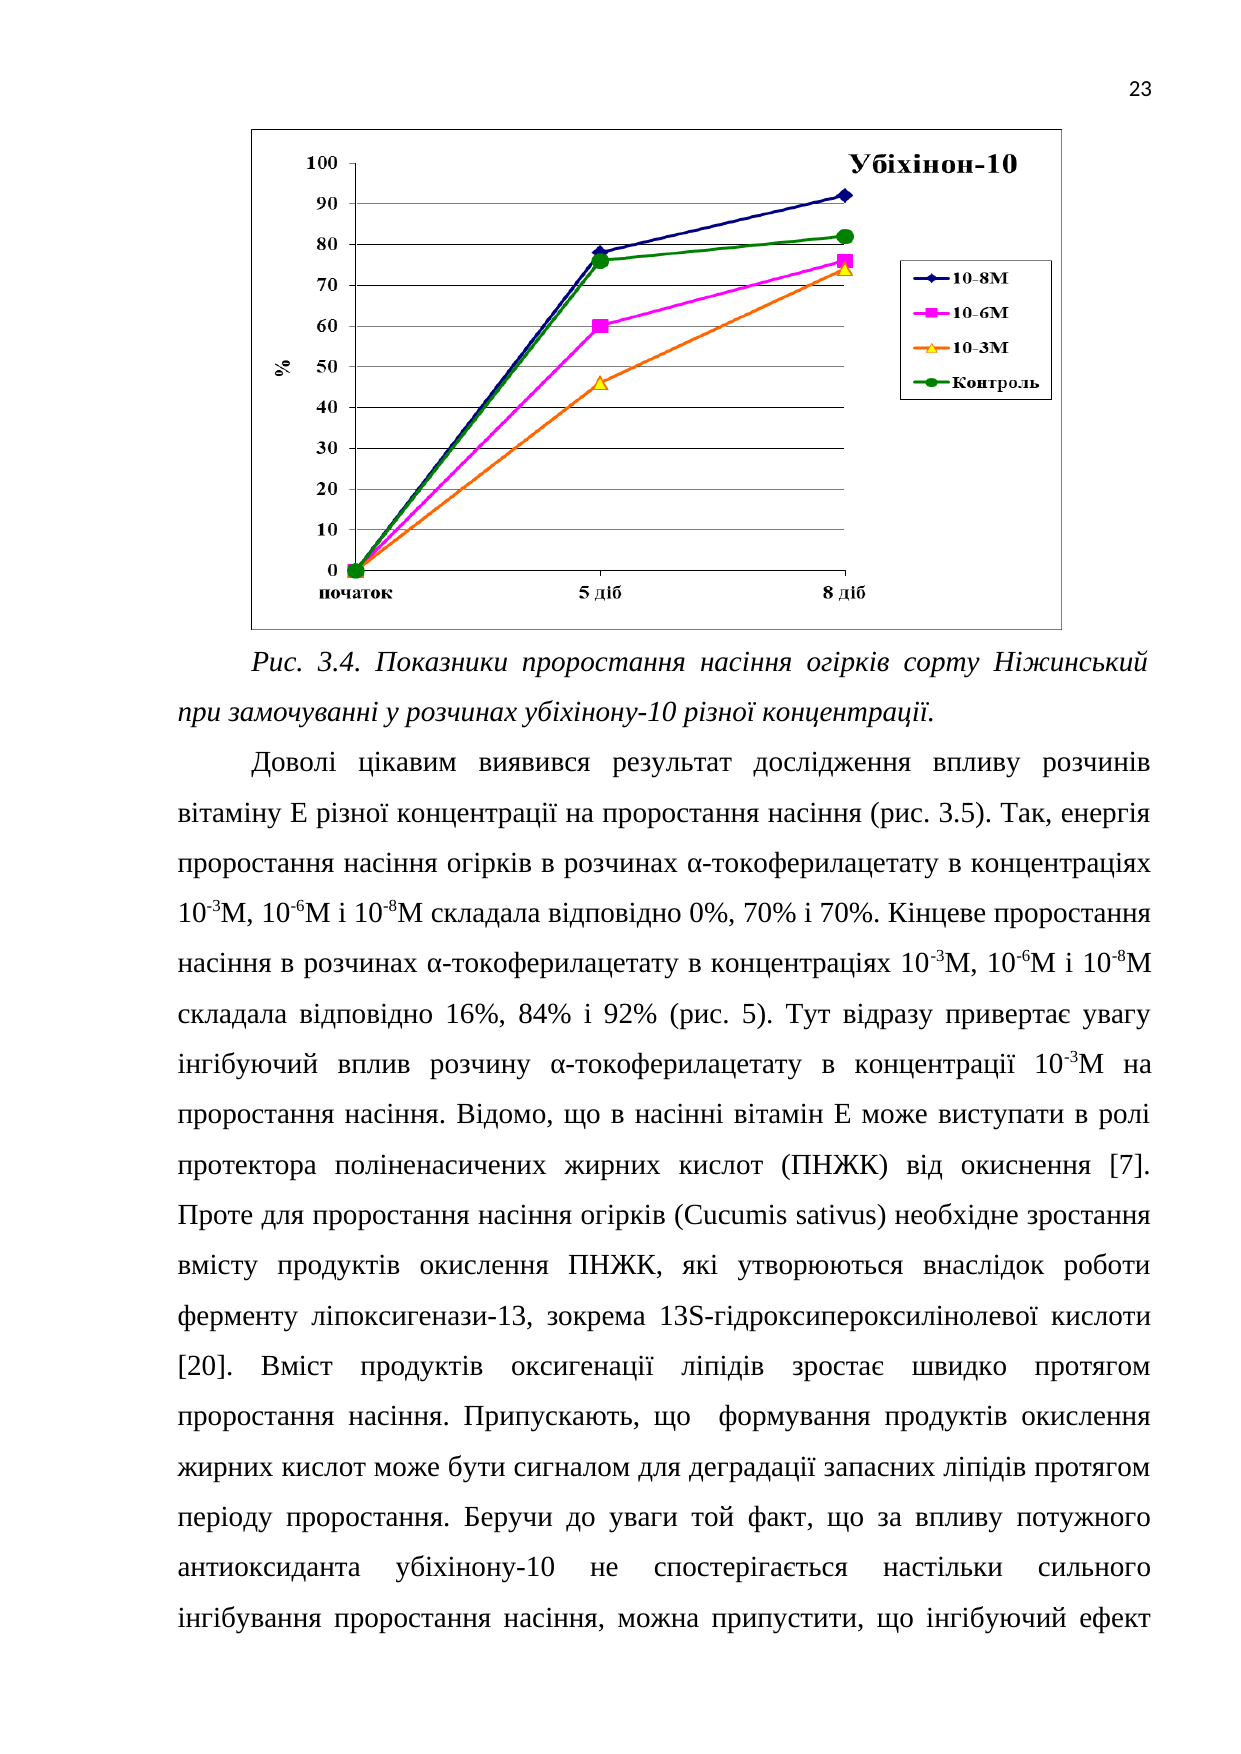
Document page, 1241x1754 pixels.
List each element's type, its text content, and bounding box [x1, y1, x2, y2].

picture [251, 129, 1062, 630]
text Рис. 3.4. Показники проростання насіння огірків сорту Ніжинський при замочуванні у розчинах убіхінону-10 різної концентрації. [177, 644, 1152, 728]
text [177, 744, 1152, 1633]
